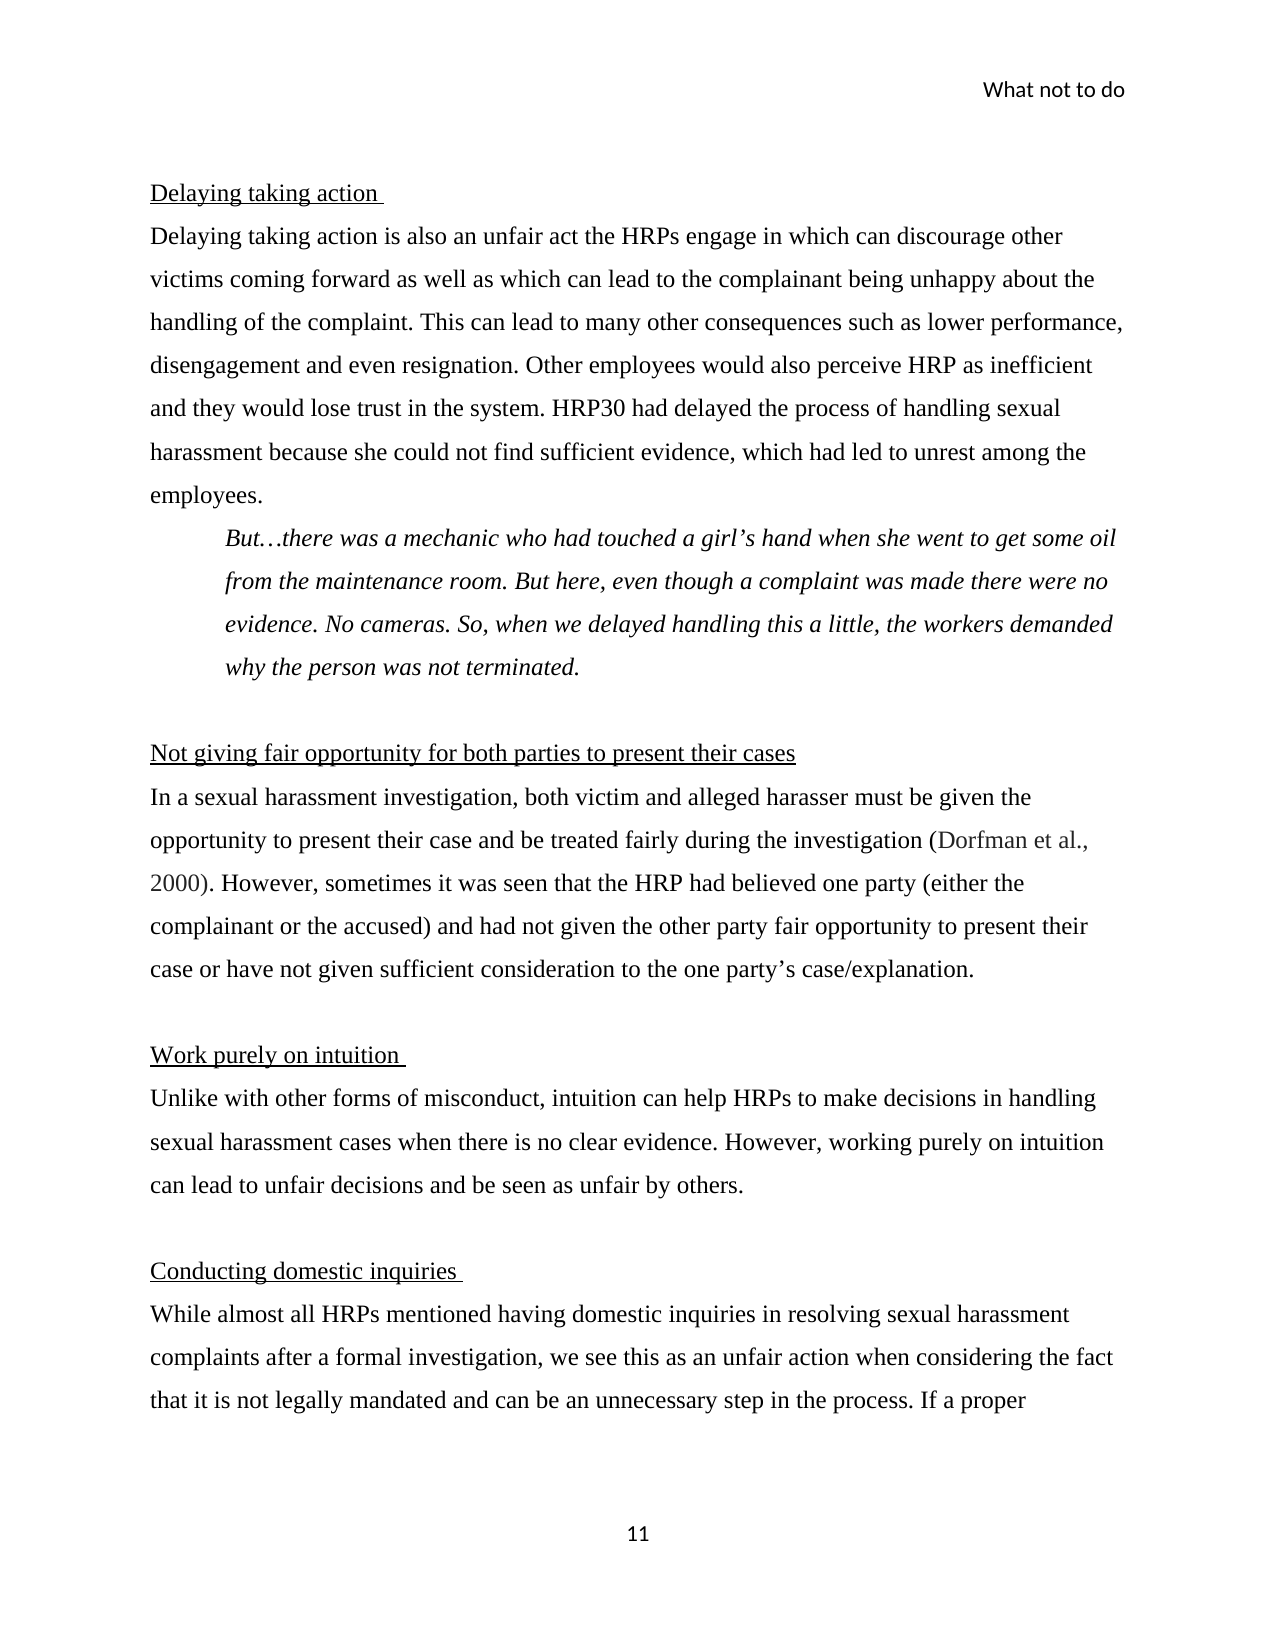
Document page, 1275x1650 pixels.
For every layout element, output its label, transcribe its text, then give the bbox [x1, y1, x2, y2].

text Work purely on intuition [150, 1040, 1125, 1069]
text Conducting domestic inquiries [150, 1256, 1125, 1285]
text Unlike with other forms of misconduct, intuition can help HRPs to make decisions in handling sexual harassment cases when there is no clear evidence. However, working purely on intuition can lead to unfair decisions and be seen as unfair by others. [150, 1083, 1125, 1198]
text In a sexual harassment investigation, both victim and alleged harasser must be given the opportunity to present their case and be treated fairly during the investigation (Dorfman et al., 2000). However, sometimes it was seen that the HRP had believed one party (either the complainant or the accused) and had not given the other party fair opportunity to present their case or have not given sufficient consideration to the one party’s case/explanation. [150, 782, 1125, 983]
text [150, 1299, 1125, 1414]
text Delaying taking action [150, 178, 1125, 207]
text But…there was a mechanic who had touched a girl’s hand when she went to get some oil from the maintenance room. But here, even though a complaint was made there were no evidence. No cameras. So, when we delayed handling this a little, the workers demanded why the person was not terminated. [225, 523, 1125, 681]
text Delaying taking action is also an unfair act the HRPs engage in which can discourage other victims coming forward as well as which can lead to the complainant being unhappy about the handling of the complaint. This can lead to many other consequences such as lower performance, disengagement and even resignation. Other employees would also perceive HRP as inefficient and they would lose trust in the system. HRP30 had delayed the process of handling sexual harassment because she could not find sufficient evidence, which had led to unrest among the employees. [150, 221, 1125, 508]
text Not giving fair opportunity for both parties to present their cases [150, 738, 1125, 767]
